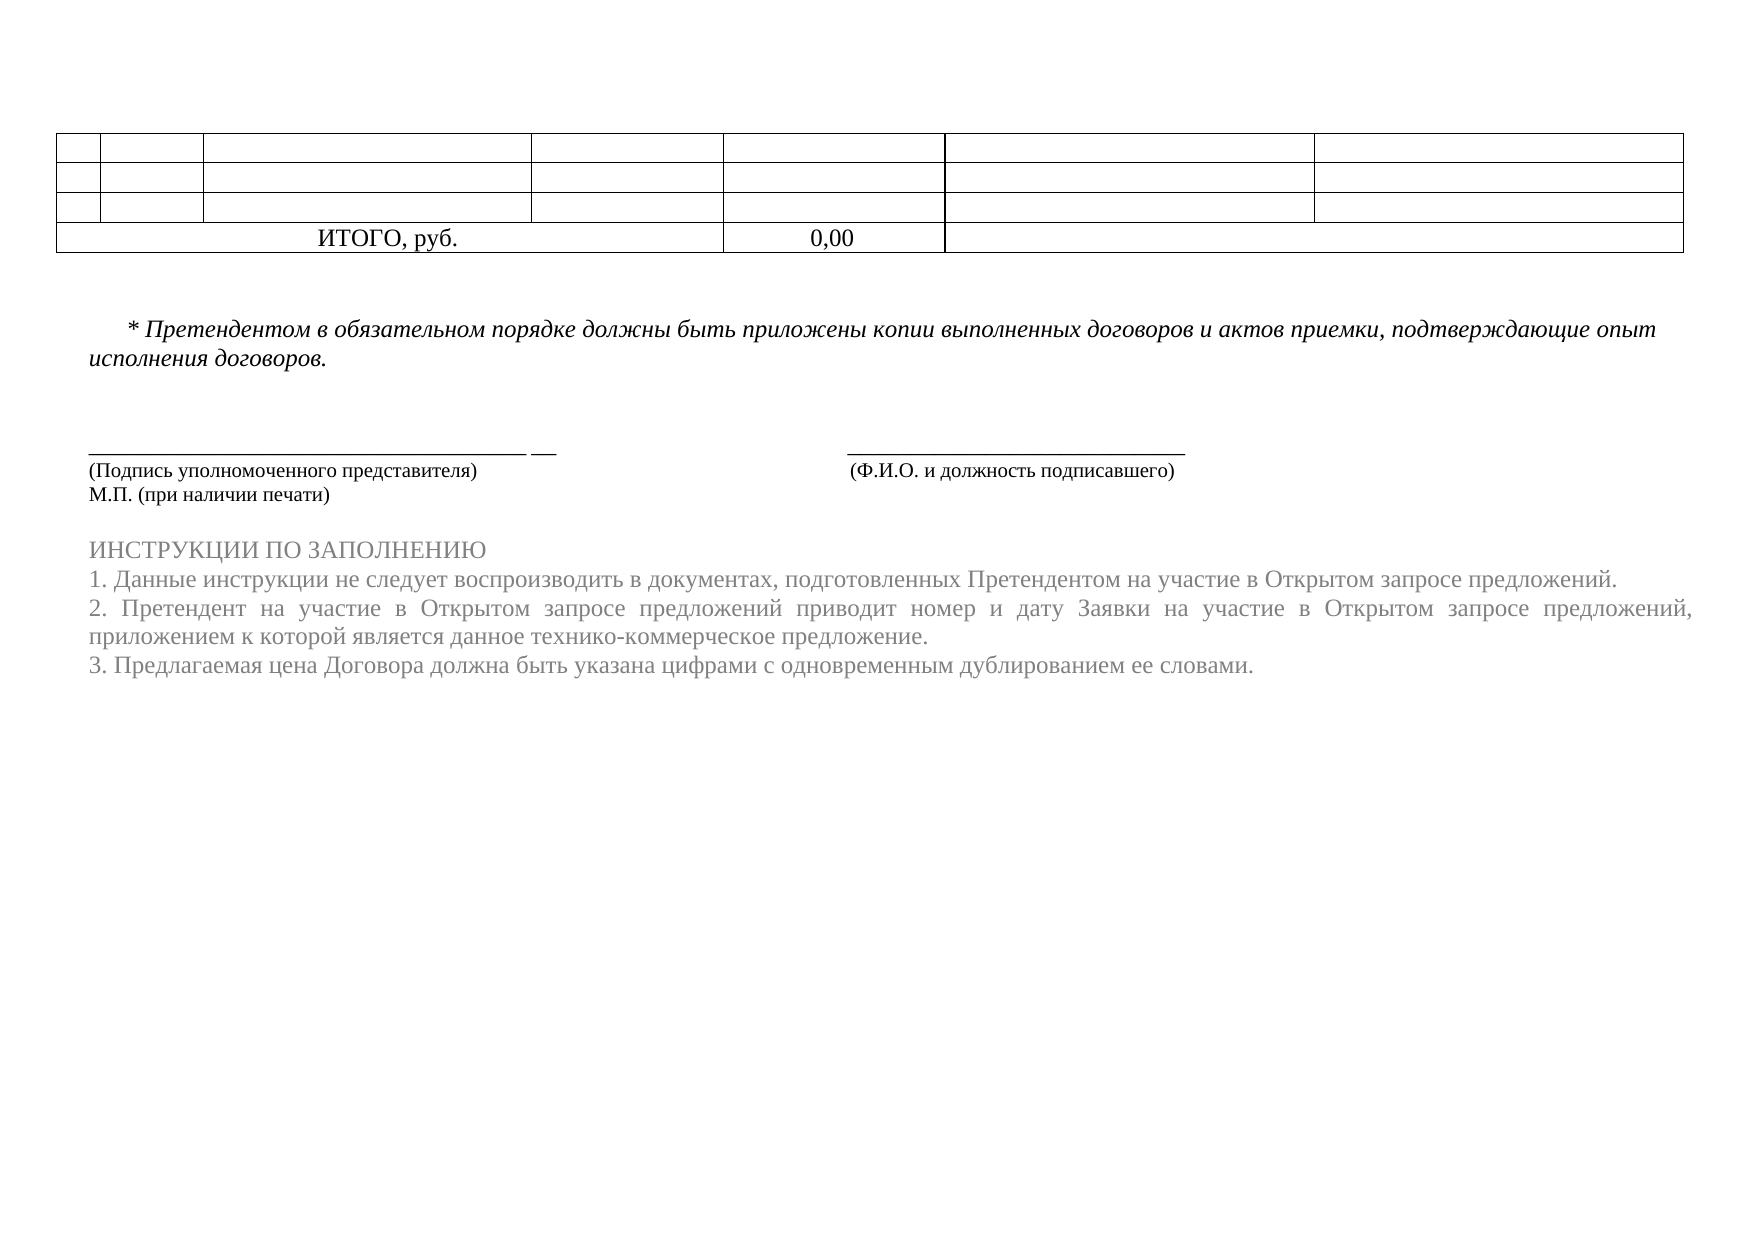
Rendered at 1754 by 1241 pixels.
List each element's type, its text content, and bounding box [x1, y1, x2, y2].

table_cell [1315, 163, 1683, 192]
table_cell [57, 193, 100, 222]
table_cell [724, 193, 944, 222]
table_cell [532, 163, 723, 192]
table_cell ИТОГО, руб. [57, 223, 723, 252]
text 3. Предлагаемая цена Договора должна быть указана цифрами с одновременным дублированием ее словами. [89, 650, 1695, 679]
text (Подпись уполномоченного представителя) (Ф.И.О. и должность подписавшего) [89, 458, 1695, 482]
table_cell [101, 193, 203, 222]
table_cell [946, 163, 1314, 192]
table_cell [204, 193, 531, 222]
table_cell [946, 134, 1314, 162]
table_cell [1315, 134, 1683, 162]
text 2. Претендент на участие в Открытом запросе предложений приводит номер и дату Заявки на участие в Открытом запросе предложений, приложением к которой является данное технико-коммерческое предложение. [89, 593, 1695, 650]
table_cell [946, 223, 1683, 252]
table_cell [204, 134, 531, 162]
text 1. Данные инструкции не следует воспроизводить в документах, подготовленных Претендентом на участие в Открытом запросе предложений. [89, 564, 1695, 593]
table_cell [204, 163, 531, 192]
table_cell [946, 193, 1314, 222]
text М.П. (при наличии печати) [89, 482, 1695, 506]
table_cell [724, 134, 944, 162]
text ИНСТРУКЦИИ ПО ЗАПОЛНЕНИЮ [89, 535, 1695, 564]
table_cell [57, 134, 100, 162]
table_cell [57, 163, 100, 192]
text ___________________________________ __ ___________________________ [89, 429, 1695, 458]
table_cell 0,00 [724, 223, 944, 252]
table_cell [724, 163, 944, 192]
text * Претендентом в обязательном порядке должны быть приложены копии выполненных договоров и актов приемки, подтверждающие опыт исполнения договоров. [89, 314, 1695, 372]
table_cell [101, 163, 203, 192]
table_cell [1315, 193, 1683, 222]
table_cell [532, 193, 723, 222]
table_cell [101, 134, 203, 162]
table_cell [532, 134, 723, 162]
